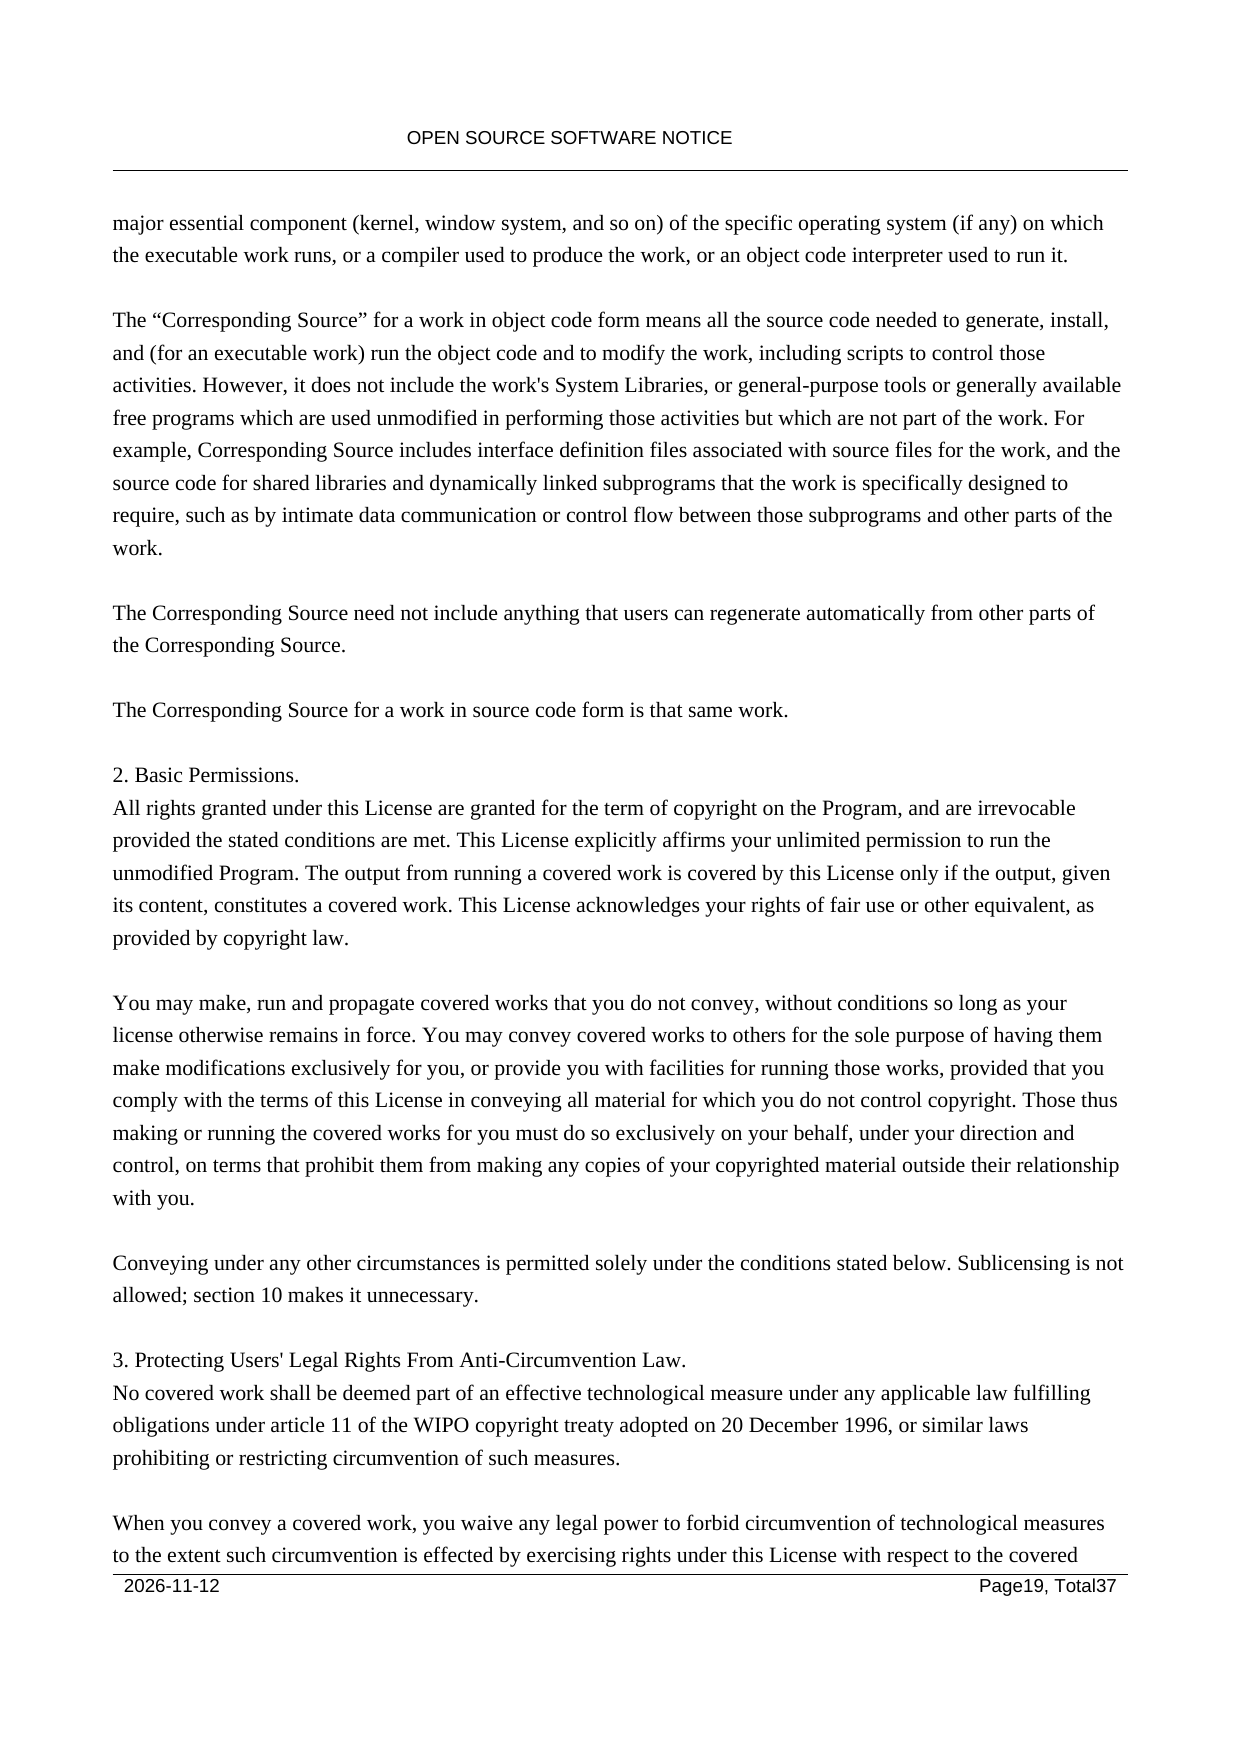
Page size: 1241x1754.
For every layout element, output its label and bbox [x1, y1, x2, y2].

text [112, 206, 1128, 1571]
